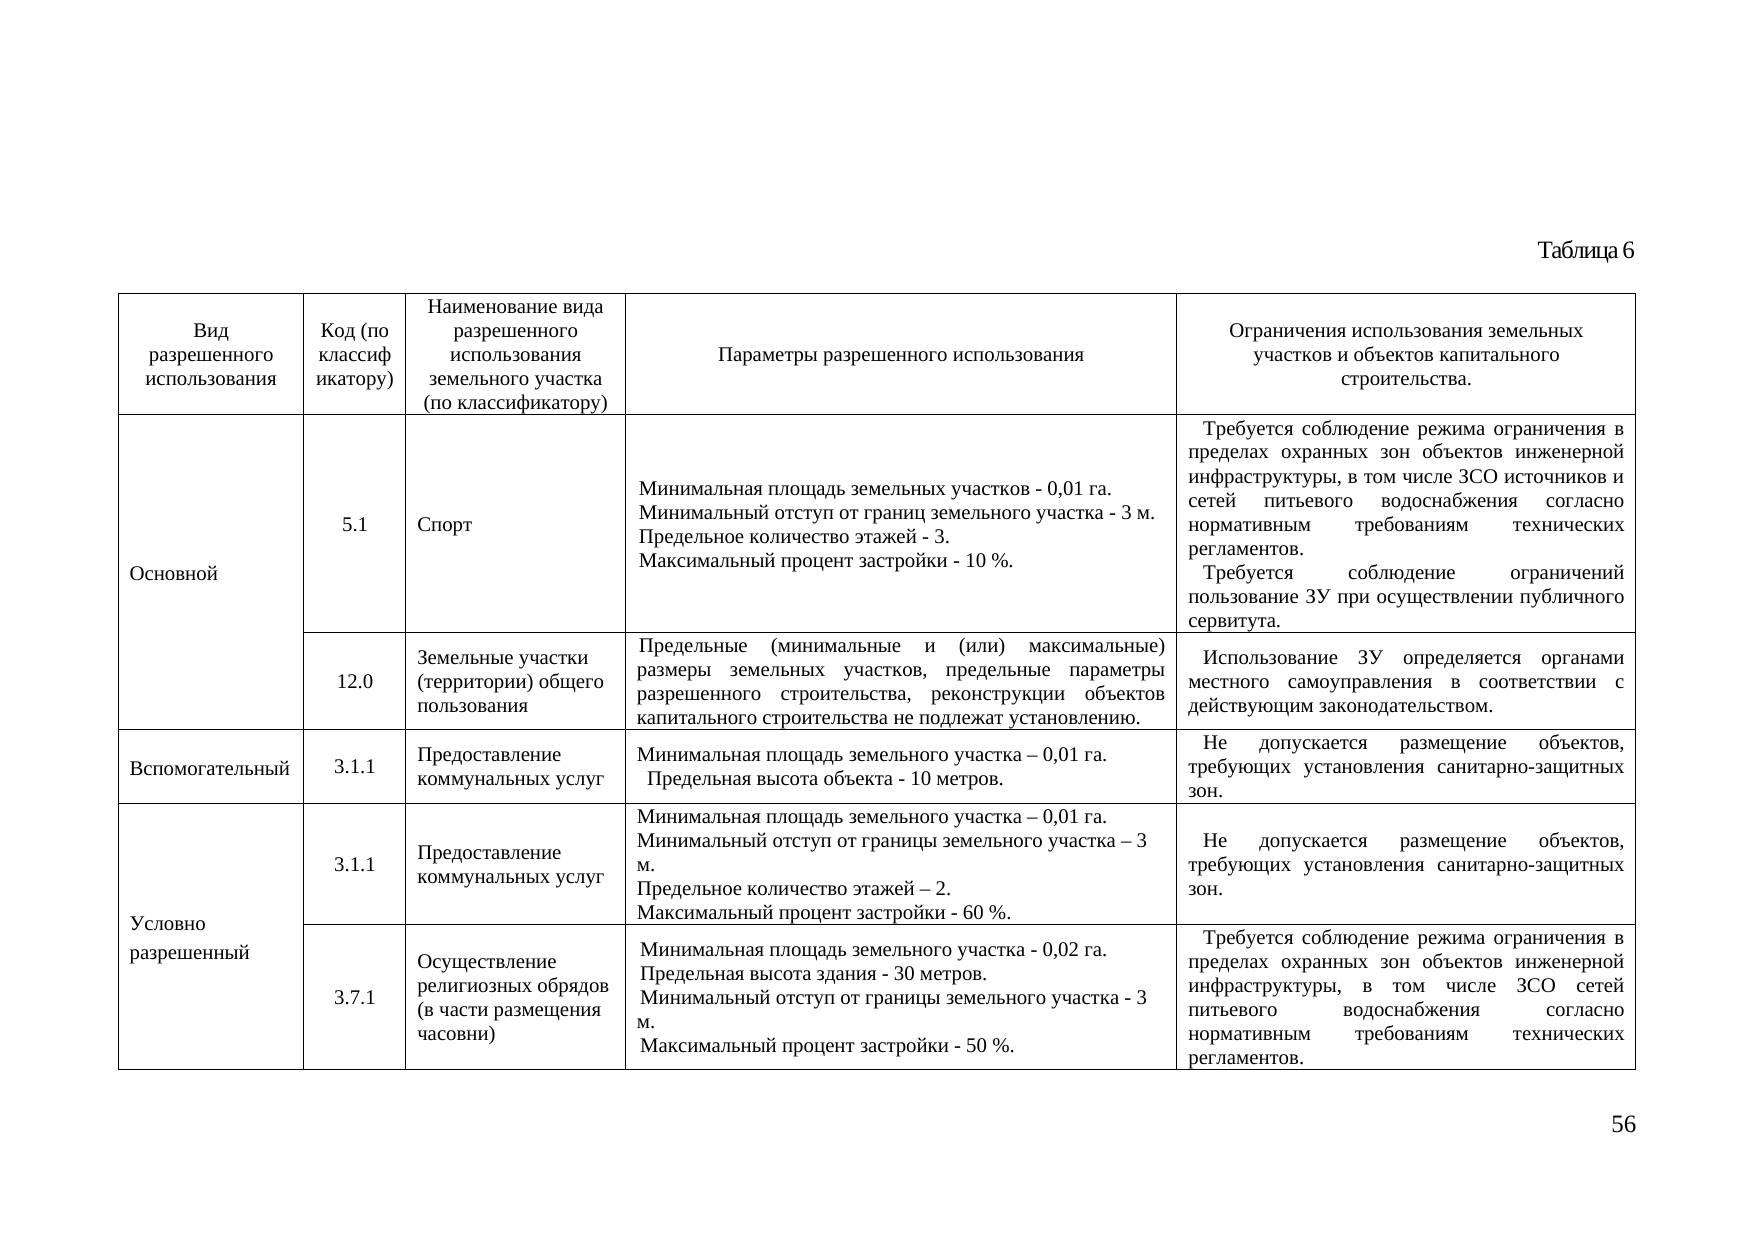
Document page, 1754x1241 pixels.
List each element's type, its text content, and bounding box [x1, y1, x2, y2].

table_cell Требуется соблюдение режима ограничения в пределах охранных зон объектов инженерной инфраструктуры, в том числе ЗСО сетей питьевого водоснабжения согласно нормативным требованиям технических регламентов. [1177, 925, 1635, 1069]
table_cell Минимальная площадь земельного участка – 0,01 га. Предельная высота объекта - 10 метров. [626, 730, 1176, 802]
text Таблица 6 [118, 235, 1636, 264]
table_header Наименование вида разрешенного использования земельного участка (по классификатору) [578, 294, 625, 414]
table_cell Требуется соблюдение режима ограничения в пределах охранных зон объектов инженерной инфраструктуры, в том числе ЗСО источников и сетей питьевого водоснабжения согласно нормативным требованиям технических регламентов. Требуется соблюдение ограничений пользование ЗУ при осуществлении публичного сервитута. [1177, 415, 1635, 632]
table_cell 5.1 [304, 415, 405, 632]
table_cell Спорт [406, 415, 625, 632]
table_cell Условно разрешенный [119, 804, 303, 1069]
table_cell Основной [119, 415, 303, 729]
table_cell Использование ЗУ определяется органами местного самоуправления в соответствии с действующим законодательством. [1177, 633, 1635, 729]
table_cell 12.0 [304, 633, 405, 729]
table_cell Осуществление религиозных обрядов (в части размещения часовни) [406, 925, 625, 1069]
table_header Параметры разрешенного использования [626, 294, 1176, 414]
table_cell Предоставление коммунальных услуг [406, 730, 625, 802]
table_cell 3.7.1 [304, 925, 405, 1069]
table_cell Минимальная площадь земельного участка - 0,02 га. Предельная высота здания - 30 метров. Минимальный отступ от границы земельного участка - 3 м. Максимальный процент застройки - 50 %. [626, 925, 1176, 1069]
table_cell Предоставление коммунальных услуг [406, 804, 625, 924]
table_cell Предельные (минимальные и (или) максимальные) размеры земельных участков, предельные параметры разрешенного строительства, реконструкции объектов капитального строительства не подлежат установлению. [626, 633, 1176, 729]
table_cell Минимальная площадь земельного участка – 0,01 га. Минимальный отступ от границы земельного участка – 3 м. Предельное количество этажей – 2. Максимальный процент застройки - 60 %. [626, 804, 1176, 924]
table_cell 3.1.1 [304, 730, 405, 802]
table_cell Вспомогательный [119, 730, 303, 802]
table_cell 3.1.1 [304, 804, 405, 924]
table_header Наименование вида разрешенного использования земельного участка (по классификатору) [406, 294, 453, 414]
table_cell Земельные участки (территории) общего пользования [406, 633, 625, 729]
table_header Код (по классификатору) [304, 294, 405, 414]
table_cell Не допускается размещение объектов, требующих установления санитарно-защитных зон. [1177, 730, 1635, 802]
table_header Ограничения использования земельных участков и объектов капитального строительства. [1177, 294, 1635, 414]
table_header Вид разрешенного использования [119, 294, 303, 414]
table_cell Минимальная площадь земельных участков - 0,01 га. Минимальный отступ от границ земельного участка - 3 м. Предельное количество этажей - 3. Максимальный процент застройки - 10 %. [626, 415, 1176, 632]
table_cell Не допускается размещение объектов, требующих установления санитарно-защитных зон. [1177, 804, 1635, 924]
